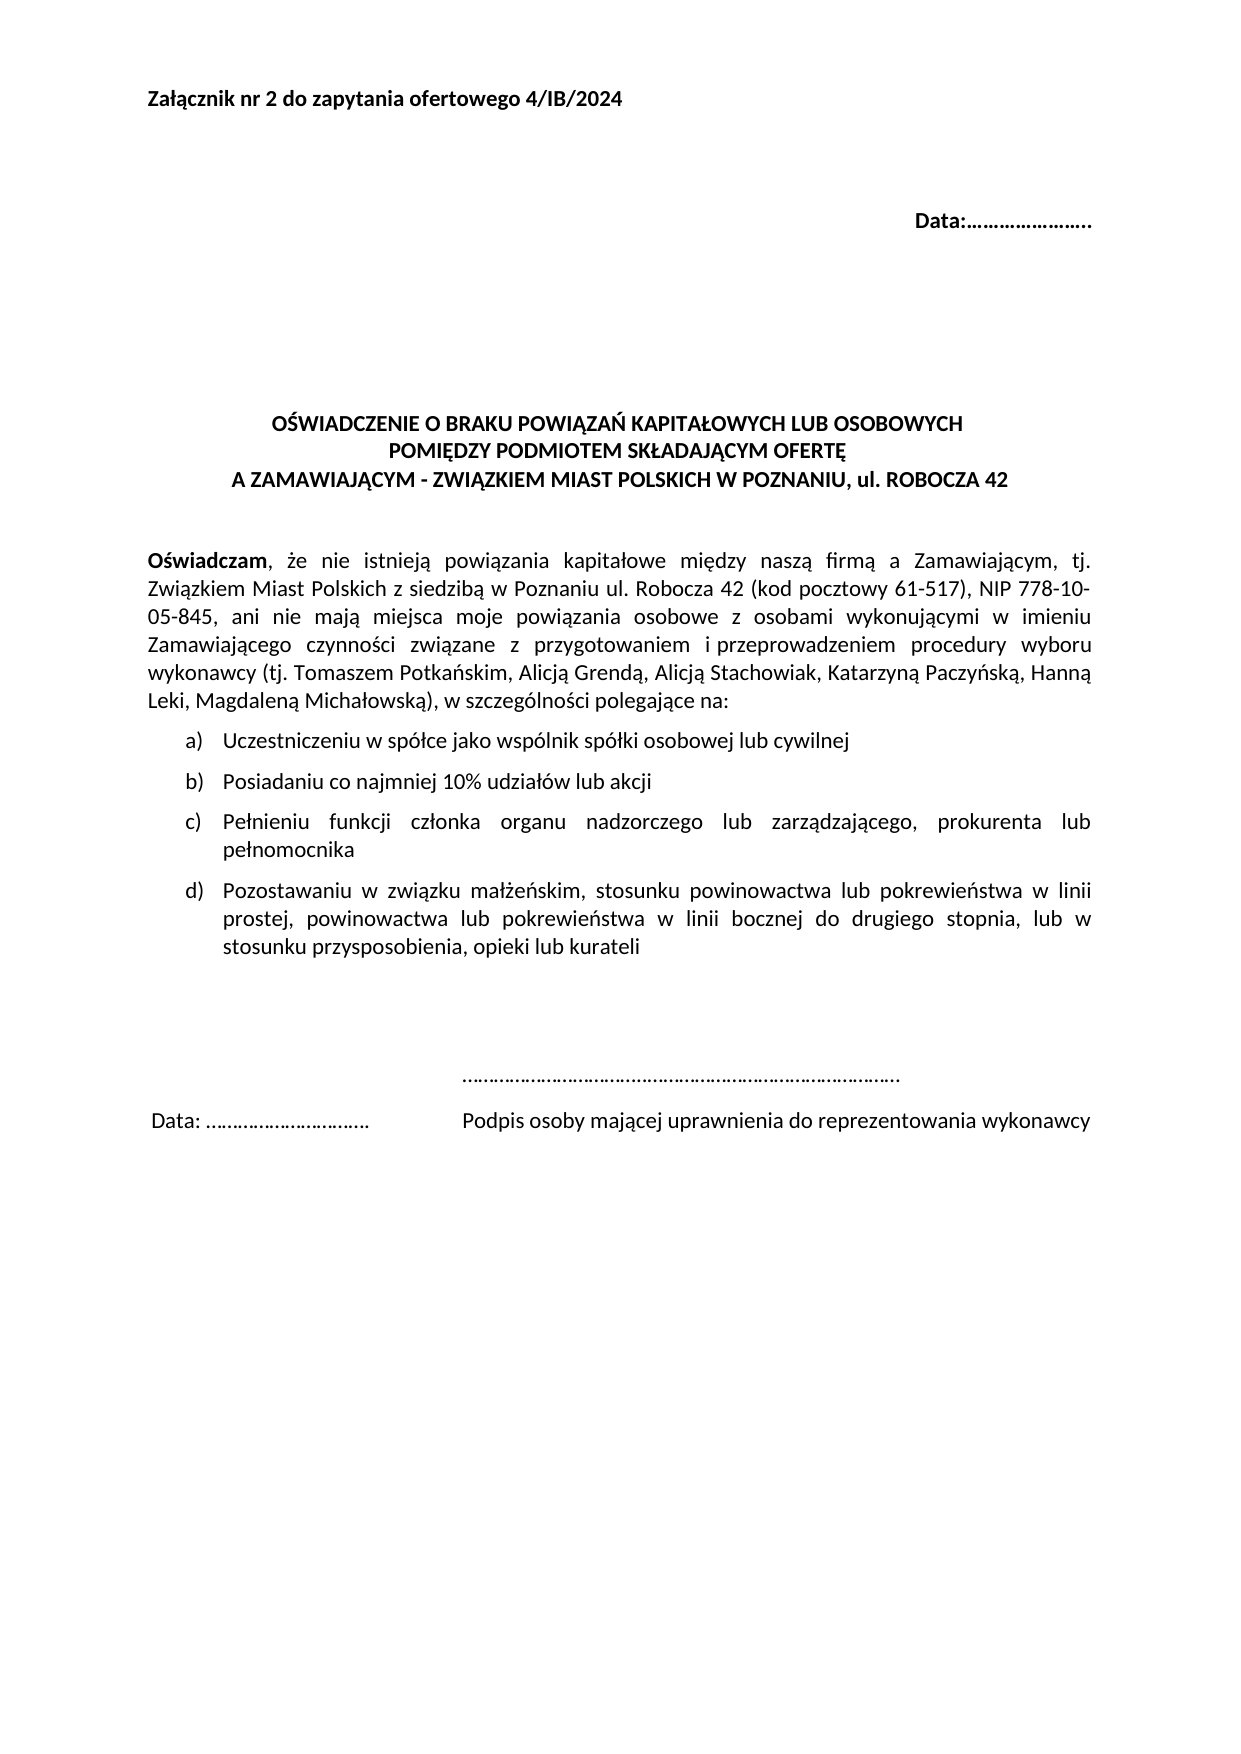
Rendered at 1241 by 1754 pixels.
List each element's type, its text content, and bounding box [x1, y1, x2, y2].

table_header ……………………………..………………………………………… [455, 966, 1111, 1094]
list Pełnieniu funkcji członka organu nadzorczego lub zarządzającego, prokurenta lub pełnomocnika [185, 807, 1093, 863]
table_header Data: …………………………. [144, 966, 455, 1141]
text Załącznik nr 2 do zapytania ofertowego 4/IB/2024 [148, 84, 1093, 112]
text Data:………………….. [148, 206, 1093, 234]
list Posiadaniu co najmniej 10% udziałów lub akcji [185, 767, 1093, 795]
list Pozostawaniu w związku małżeńskim, stosunku powinowactwa lub pokrewieństwa w linii prostej, powinowactwa lub pokrewieństwa w linii bocznej do drugiego stopnia, lub w stosunku przysposobienia, opieki lub kurateli [185, 876, 1093, 960]
text Oświadczam, że nie istnieją powiązania kapitałowe między naszą firmą a Zamawiającym, tj. Związkiem Miast Polskich z siedzibą w Poznaniu ul. Robocza 42 (kod pocztowy 61-517), NIP 778-10-05-845, ani nie mają miejsca moje powiązania osobowe z osobami wykonującymi w imieniu Zamawiającego czynności związane z przygotowaniem i przeprowadzeniem procedury wyboru wykonawcy (tj. Tomaszem Potkańskim, Alicją Grendą, Alicją Stachowiak, Katarzyną Paczyńską, Hanną Leki, Magdaleną Michałowską), w szczególności polegające na: [148, 546, 1093, 714]
table_cell Podpis osoby mającej uprawnienia do reprezentowania wykonawcy [455, 1094, 1111, 1141]
text OŚWIADCZENIE O BRAKU POWIĄZAŃ KAPITAŁOWYCH LUB OSOBOWYCH POMIĘDZY PODMIOTEM SKŁADAJĄCYM OFERTĘ A ZAMAWIAJĄCYM - ZWIĄZKIEM MIAST POLSKICH W POZNANIU, ul. ROBOCZA 42 [148, 409, 1093, 493]
list Uczestniczeniu w spółce jako wspólnik spółki osobowej lub cywilnej [185, 726, 1093, 754]
